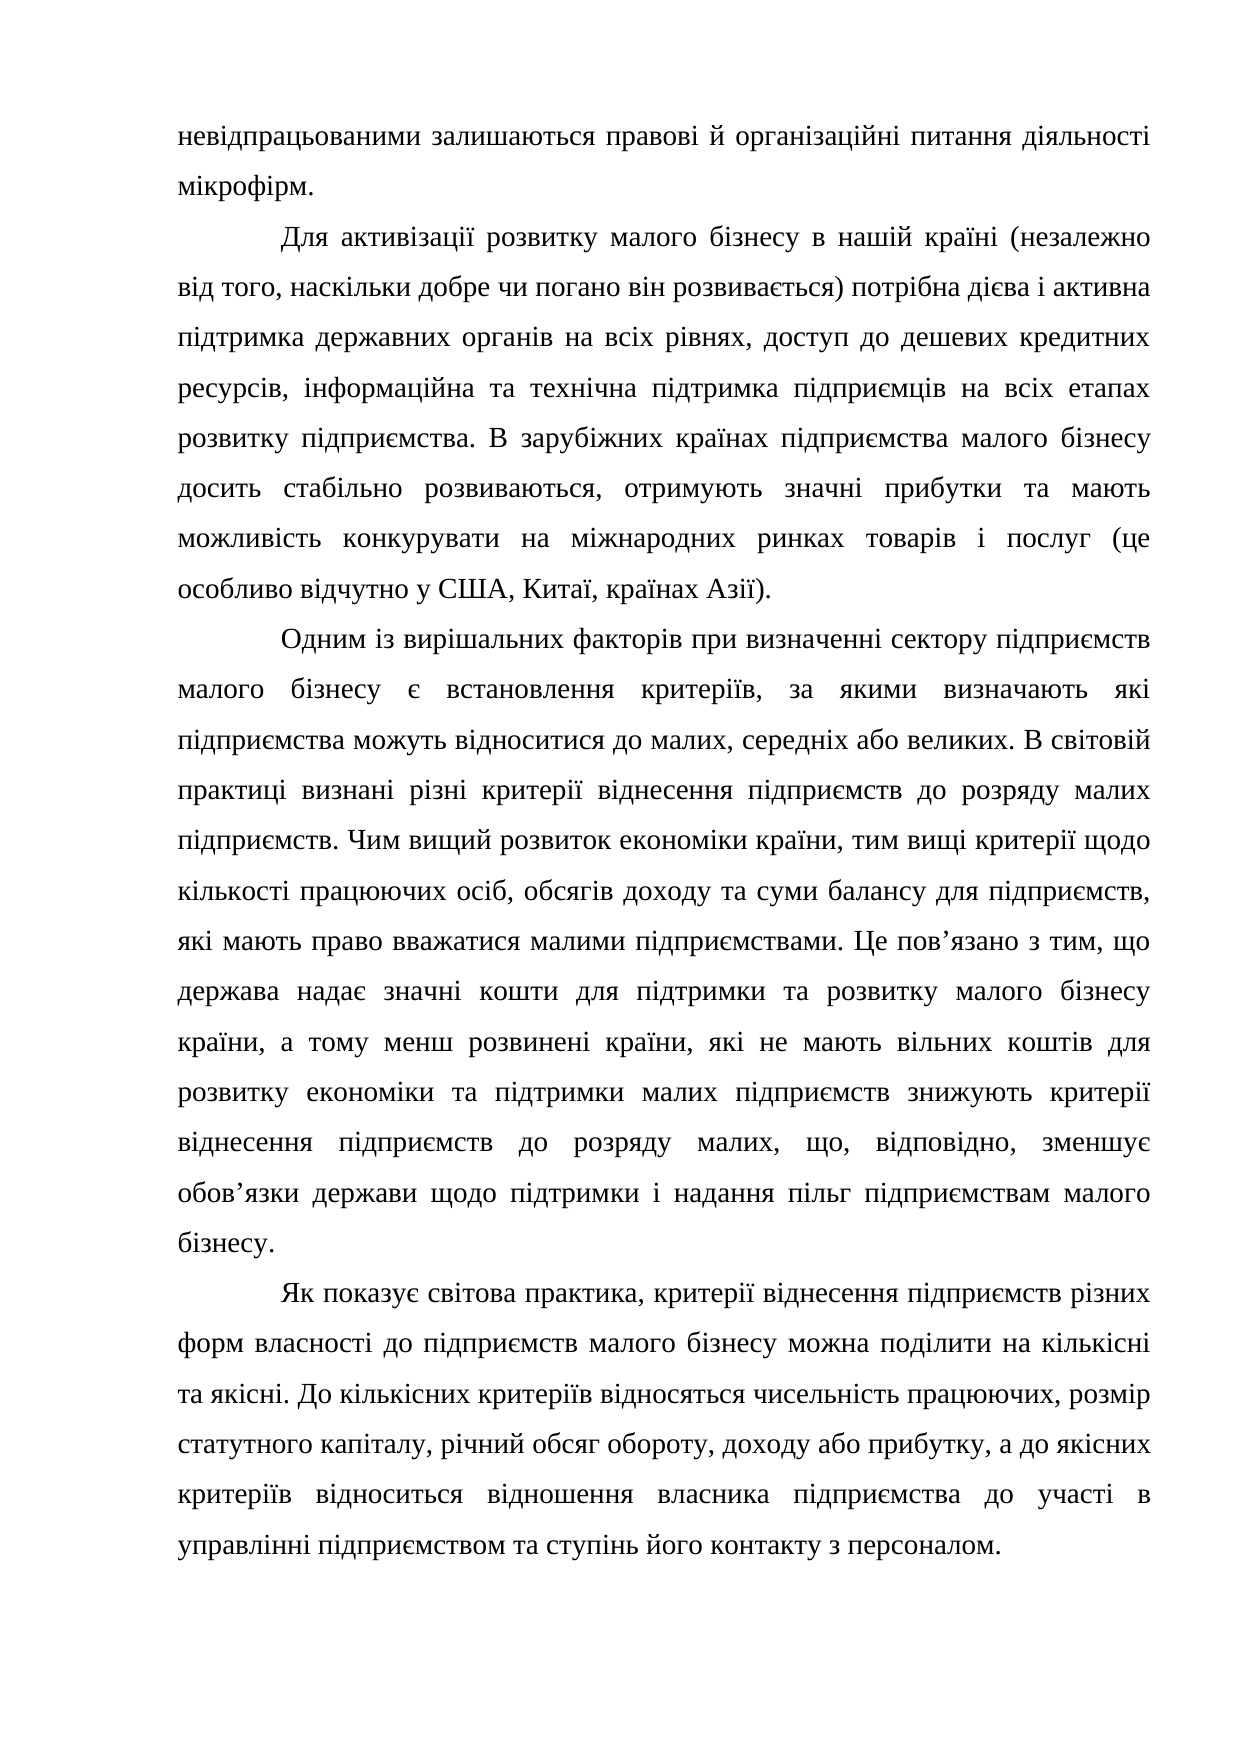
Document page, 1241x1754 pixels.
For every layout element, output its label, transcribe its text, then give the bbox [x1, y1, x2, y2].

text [177, 118, 1152, 202]
text Як показує світова практика, критерії віднесення підприємств різних форм власності до підприємств малого бізнесу можна поділити на кількісні та якісні. До кількісних критеріїв відносяться чисельність працюючих, розмір статутного капіталу, річний обсяг обороту, доходу або прибутку, а до якісних критеріїв відноситься відношення власника підприємства до участі в управлінні підприємством та ступінь його контакту з персоналом. [177, 1275, 1152, 1560]
text Для активізації розвитку малого бізнесу в нашій країні (незалежно від того, наскільки добре чи погано він розвивається) потрібна дієва і активна підтримка державних органів на всіх рівнях, доступ до дешевих кредитних ресурсів, інформаційна та технічна підтримка підприємців на всіх етапах розвитку підприємства. В зарубіжних країнах підприємства малого бізнесу досить стабільно розвиваються, отримують значні прибутки та мають можливість конкурувати на міжнародних ринках товарів і послуг (це особливо відчутно у США, Китаї, країнах Азії). [177, 219, 1152, 604]
text Одним із вирішальних факторів при визначенні сектору підприємств малого бізнесу є встановлення критеріїв, за якими визначають які підприємства можуть відноситися до малих, середніх або великих. В світовій практиці визнані різні критерії віднесення підприємств до розряду малих підприємств. Чим вищий розвиток економіки країни, тим вищі критерії щодо кількості працюючих осіб, обсягів доходу та суми балансу для підприємств, які мають право вважатися малими підприємствами. Це пов’язано з тим, що держава надає значні кошти для підтримки та розвитку малого бізнесу країни, а тому менш розвинені країни, які не мають вільних коштів для розвитку економіки та підтримки малих підприємств знижують критерії віднесення підприємств до розряду малих, що, відповідно, зменшує обов’язки держави щодо підтримки і надання пільг підприємствам малого бізнесу. [177, 621, 1152, 1258]
